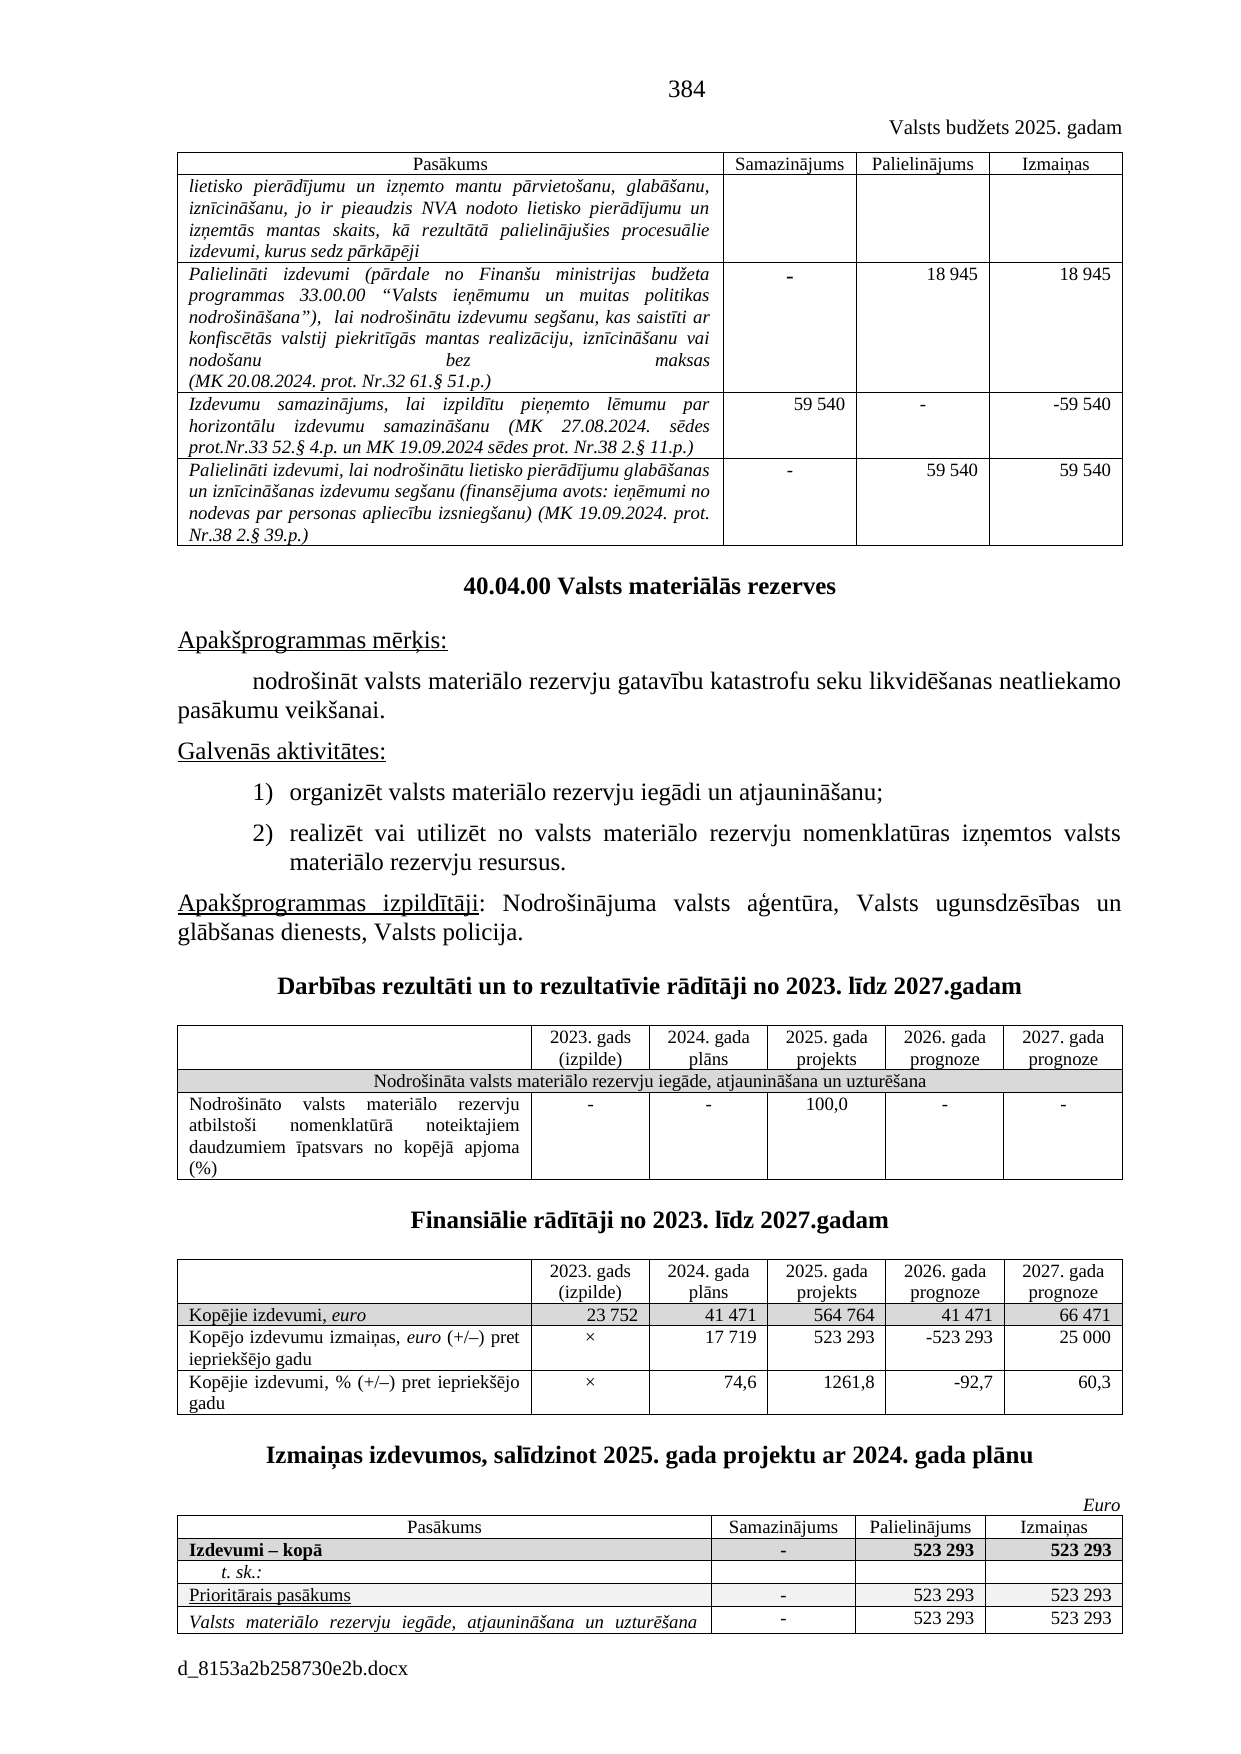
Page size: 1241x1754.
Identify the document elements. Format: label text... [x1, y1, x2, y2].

text Apakšprogrammas izpildītāji: Nodrošinājuma valsts aģentūra, Valsts ugunsdzēsības un glābšanas dienests, Valsts policija. [177, 888, 1122, 946]
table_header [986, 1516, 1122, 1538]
text Izmaiņas izdevumos, salīdzinot 2025. gada projektu ar 2024. gada plānu [177, 1440, 1122, 1468]
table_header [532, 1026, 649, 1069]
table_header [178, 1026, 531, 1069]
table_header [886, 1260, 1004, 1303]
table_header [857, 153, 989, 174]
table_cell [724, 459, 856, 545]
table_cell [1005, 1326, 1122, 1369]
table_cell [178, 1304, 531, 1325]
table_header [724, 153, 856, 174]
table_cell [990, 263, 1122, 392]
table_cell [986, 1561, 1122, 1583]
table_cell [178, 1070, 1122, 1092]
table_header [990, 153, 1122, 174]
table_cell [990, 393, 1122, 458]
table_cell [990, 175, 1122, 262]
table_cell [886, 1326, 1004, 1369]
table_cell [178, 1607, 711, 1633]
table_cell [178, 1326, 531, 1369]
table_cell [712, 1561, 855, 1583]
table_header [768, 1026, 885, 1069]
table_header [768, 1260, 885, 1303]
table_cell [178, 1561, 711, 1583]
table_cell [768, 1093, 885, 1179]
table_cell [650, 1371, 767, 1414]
list realizēt vai utilizēt no valsts materiālo rezervju nomenklatūras izņemtos valsts materiālo rezervju resursus. [252, 818, 1122, 876]
text nodrošināt valsts materiālo rezervju gatavību katastrofu seku likvidēšanas neatliekamo pasākumu veikšanai. [177, 666, 1122, 723]
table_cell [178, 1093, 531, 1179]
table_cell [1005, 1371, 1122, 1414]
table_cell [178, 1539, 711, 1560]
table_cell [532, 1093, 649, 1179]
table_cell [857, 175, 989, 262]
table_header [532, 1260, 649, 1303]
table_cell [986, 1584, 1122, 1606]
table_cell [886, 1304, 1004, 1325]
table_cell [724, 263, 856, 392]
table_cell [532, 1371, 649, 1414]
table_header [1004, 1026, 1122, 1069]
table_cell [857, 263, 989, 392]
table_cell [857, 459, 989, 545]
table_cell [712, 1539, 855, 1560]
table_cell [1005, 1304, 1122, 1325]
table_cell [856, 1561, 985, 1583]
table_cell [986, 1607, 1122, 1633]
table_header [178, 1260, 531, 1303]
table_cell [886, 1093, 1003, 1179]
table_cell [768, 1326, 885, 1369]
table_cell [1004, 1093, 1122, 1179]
text Finansiālie rādītāji no 2023. līdz 2027.gadam [177, 1205, 1122, 1234]
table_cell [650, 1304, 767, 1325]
list organizēt valsts materiālo rezervju iegādi un atjaunināšanu; [252, 777, 1122, 806]
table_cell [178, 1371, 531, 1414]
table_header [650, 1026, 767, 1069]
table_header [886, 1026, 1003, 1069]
text Galvenās aktivitātes: [177, 736, 1122, 765]
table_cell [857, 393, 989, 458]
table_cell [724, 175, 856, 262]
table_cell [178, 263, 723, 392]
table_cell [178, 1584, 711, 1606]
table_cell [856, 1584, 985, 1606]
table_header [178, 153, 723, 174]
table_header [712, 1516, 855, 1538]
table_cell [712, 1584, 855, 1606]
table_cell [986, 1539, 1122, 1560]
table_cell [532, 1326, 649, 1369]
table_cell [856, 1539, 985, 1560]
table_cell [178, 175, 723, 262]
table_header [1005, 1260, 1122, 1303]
text 40.04.00 Valsts materiālās rezerves [177, 571, 1122, 600]
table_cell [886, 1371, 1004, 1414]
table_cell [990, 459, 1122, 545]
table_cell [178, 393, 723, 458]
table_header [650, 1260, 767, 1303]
text Euro [177, 1493, 1122, 1515]
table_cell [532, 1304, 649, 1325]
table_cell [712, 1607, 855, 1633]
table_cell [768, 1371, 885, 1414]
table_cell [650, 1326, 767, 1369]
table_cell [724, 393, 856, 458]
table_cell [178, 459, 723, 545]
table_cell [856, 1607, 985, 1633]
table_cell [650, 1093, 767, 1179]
text Apakšprogrammas mērķis: [177, 625, 1122, 653]
text Darbības rezultāti un to rezultatīvie rādītāji no 2023. līdz 2027.gadam [177, 971, 1122, 1000]
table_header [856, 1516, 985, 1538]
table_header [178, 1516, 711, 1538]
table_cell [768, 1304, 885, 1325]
